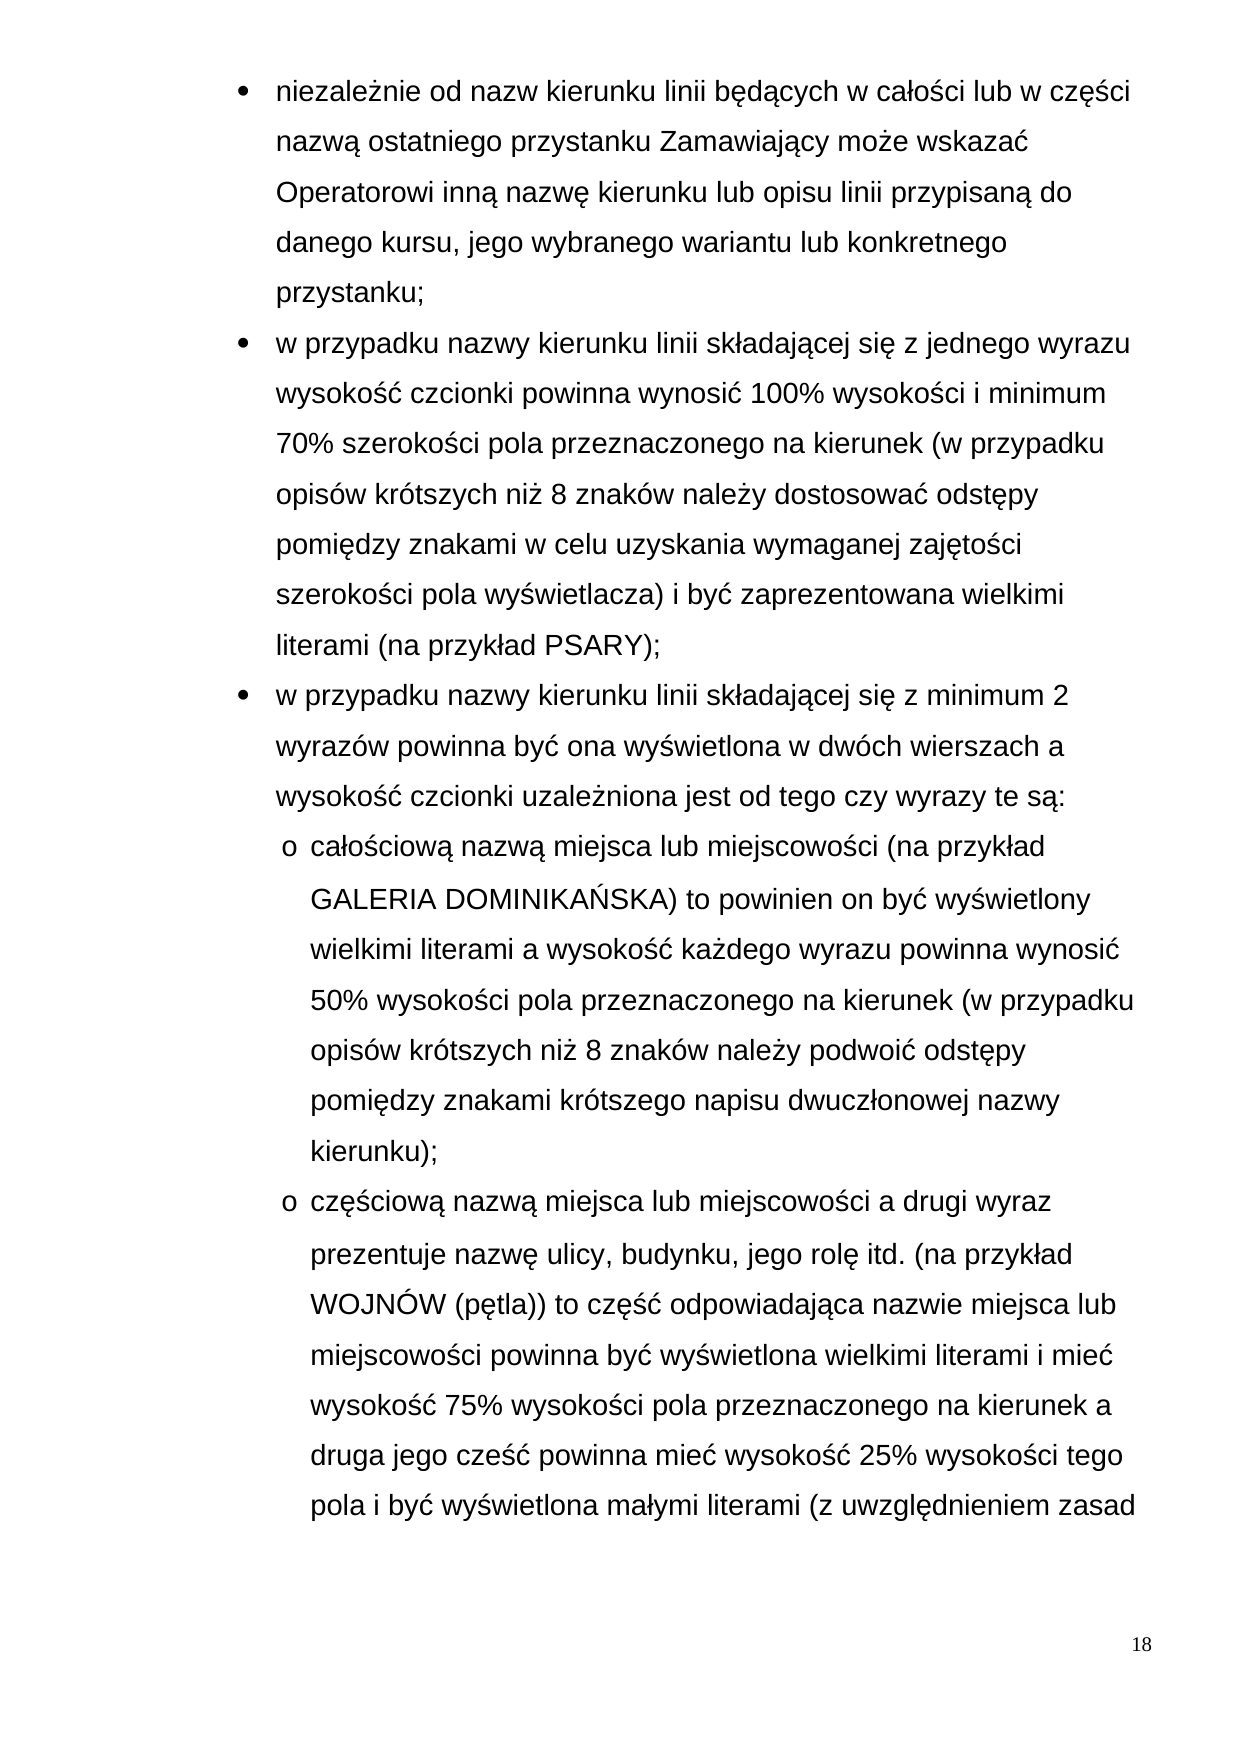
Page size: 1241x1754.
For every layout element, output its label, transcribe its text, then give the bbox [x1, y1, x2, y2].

list w przypadku nazwy kierunku linii składającej się z jednego wyrazu wysokość czcionki powinna wynosić 100% wysokości i minimum 70% szerokości pola przeznaczonego na kierunek (w przypadku opisów krótszych niż 8 znaków należy dostosować odstępy pomiędzy znakami w celu uzyskania wymaganej zajętości szerokości pola wyświetlacza) i być zaprezentowana wielkimi literami (na przykład PSARY); [238, 326, 1152, 661]
list całościową nazwą miejsca lub miejscowości (na przykład GALERIA DOMINIKAŃSKA) to powinien on być wyświetlony wielkimi literami a wysokość każdego wyrazu powinna wynosić 50% wysokości pola przeznaczonego na kierunek (w przypadku opisów krótszych niż 8 znaków należy podwoić odstępy pomiędzy znakami krótszego napisu dwuczłonowej nazwy kierunku); [281, 829, 1152, 1167]
list w przypadku nazwy kierunku linii składającej się z minimum 2 wyrazów powinna być ona wyświetlona w dwóch wierszach a wysokość czcionki uzależniona jest od tego czy wyrazy te są: [238, 678, 1152, 812]
list niezależnie od nazw kierunku linii będących w całości lub w części nazwą ostatniego przystanku Zamawiający może wskazać Operatorowi inną nazwę kierunku lub opisu linii przypisaną do danego kursu, jego wybranego wariantu lub konkretnego przystanku; [238, 74, 1152, 309]
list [281, 1184, 1152, 1522]
